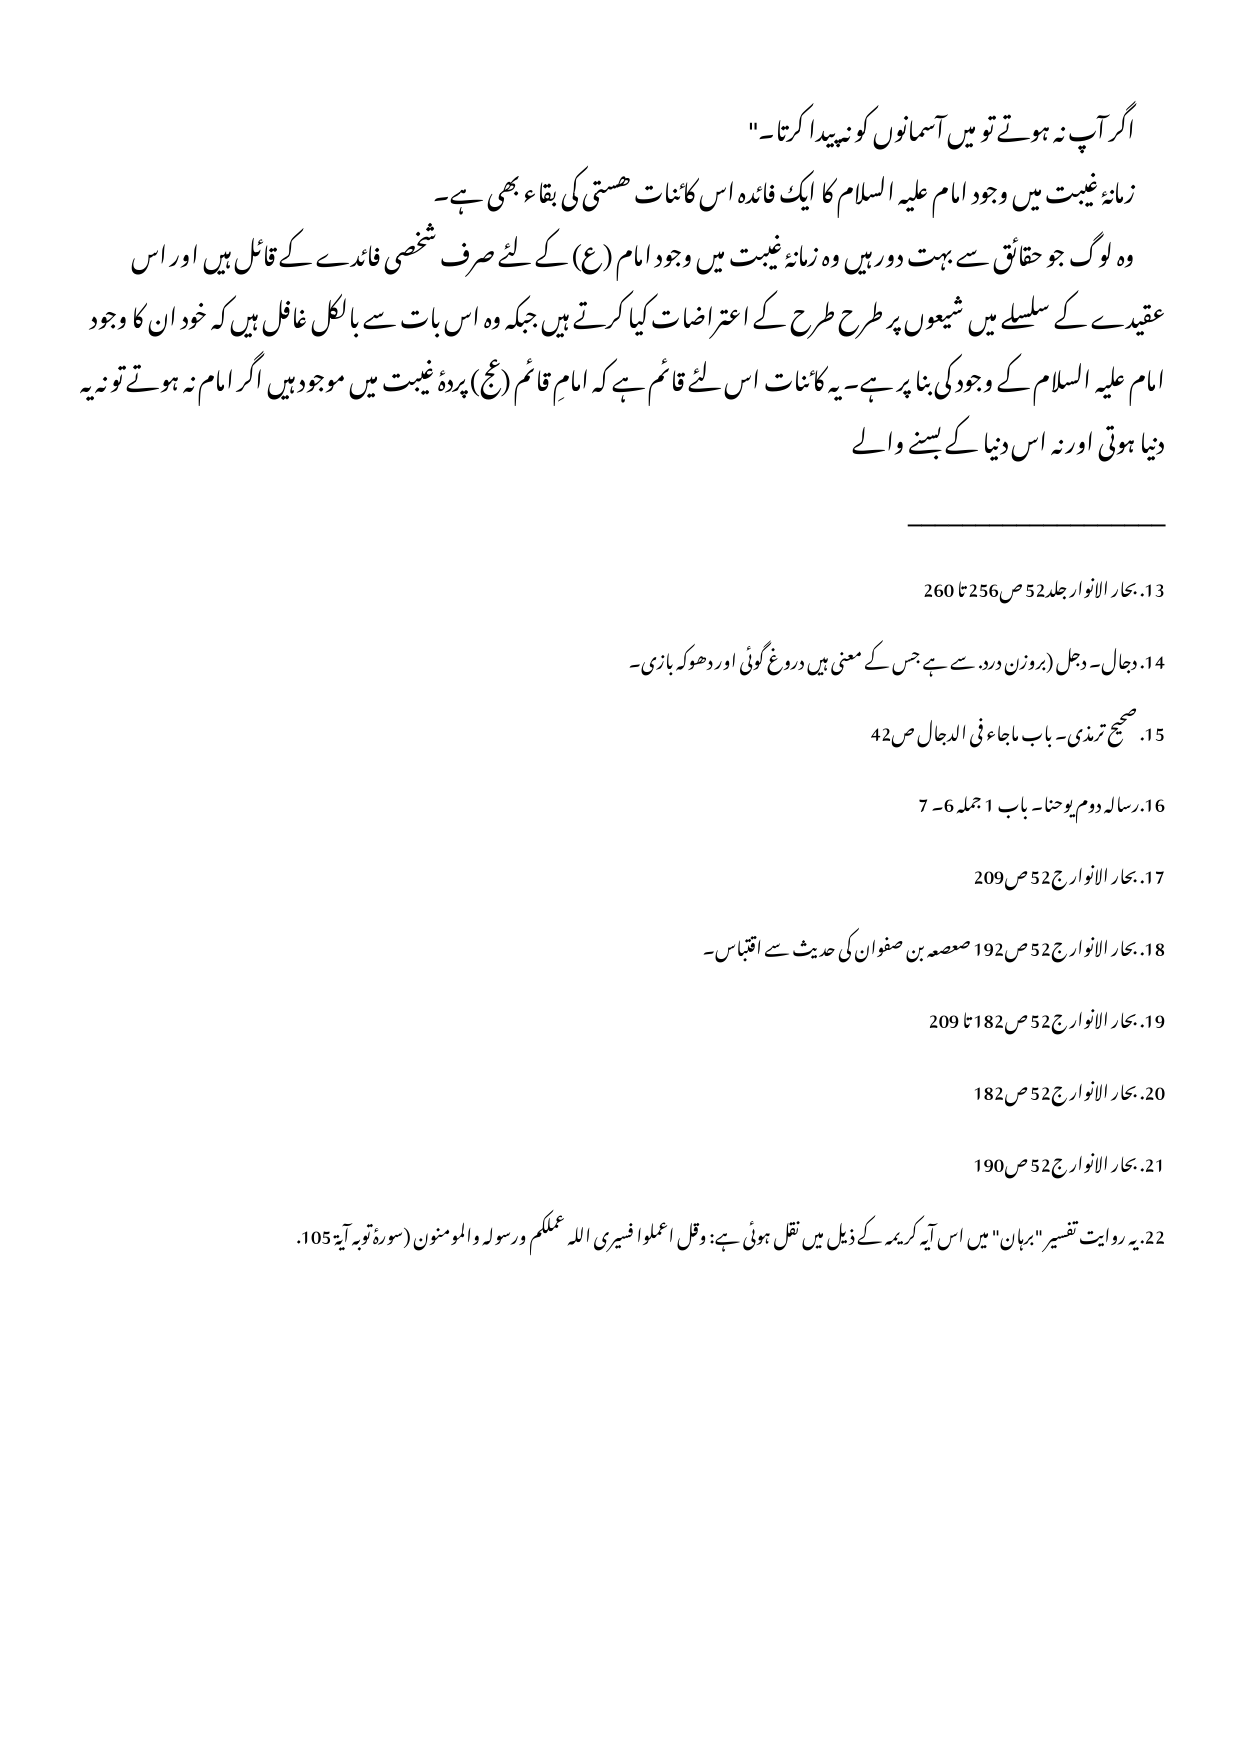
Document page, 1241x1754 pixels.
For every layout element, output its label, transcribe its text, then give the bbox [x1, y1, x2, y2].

text ___________________ [75, 469, 1165, 536]
text 18. بحار الانوار ج52 ص192 صعصعہ بن صفوان کی حدیث سے اقتباس۔ [75, 921, 1165, 968]
text 19. بحار الانوار ج52 ص182 تا 209 [75, 993, 1165, 1039]
text اگر آپ نہ ہوتے تو میں آسمانوں کو نہ پیدا کرتا۔" [75, 94, 1165, 156]
text 17. بحار الانوار ج52 ص209 [75, 849, 1165, 896]
text 13. بحار الانوار جلد52 ص256 تا 260 [75, 561, 1165, 608]
text 21. بحار الانوار ج52 ص190 [75, 1136, 1165, 1183]
text وہ لوگ جو حقائق سے بہت دور ہیں وہ زمانۂ غیبت میں وجود امام (ع) کے لئے صرف شخصی فائدے کے قائل ہیں اور اس عقیدے کے سلسلے میں شیعوں پر طرح طرح کے اعتراضات کیا کرتے ہیں جبکہ وہ اس بات سے بالکل غافل ہیں کہ خود ان کا وجود امام علیہ السلام کے وجود کی بنا پر ہے۔ یہ کائنات اس لئے قائم ہے کہ امامِ قائم (عج) پردۂ غیبت میں موجود ہیں اگر امام نہ ہوتے تو نہ یہ دنیا ہوتی اور نہ اس دنیا کے بسنے والے [75, 219, 1165, 469]
text 15. صحیح ترمذی۔ باب ماجاء فی الدجال ص42 [75, 705, 1165, 752]
text زمانۂ غیبت میں وجود امام علیہ السلام کا ایک فائدہ اس کائنات ھستی کی بقاء بھی ہے۔ [75, 156, 1165, 219]
text 14. دجال۔ دجل (بروزن درد. سے ہے جس کے معنی ہیں دروغ گوئی اور دھوکہ بازی۔ [75, 633, 1165, 680]
text 22. یہ روایت تفسیر "برہان" میں اس آیہ کریمہ کے ذیل میں نقل ہوئی ہے: وقل اعملوا فسیری اللہ عملکم ورسولہ والمومنون (سورۂ توبہ آیۃ 105. [75, 1208, 1165, 1255]
text 20. بحار الانوار ج52 ص182 [75, 1064, 1165, 1111]
text 16.رسالہ دوم یوحنا۔ باب 1 جملہ 6۔ 7 [75, 777, 1165, 824]
